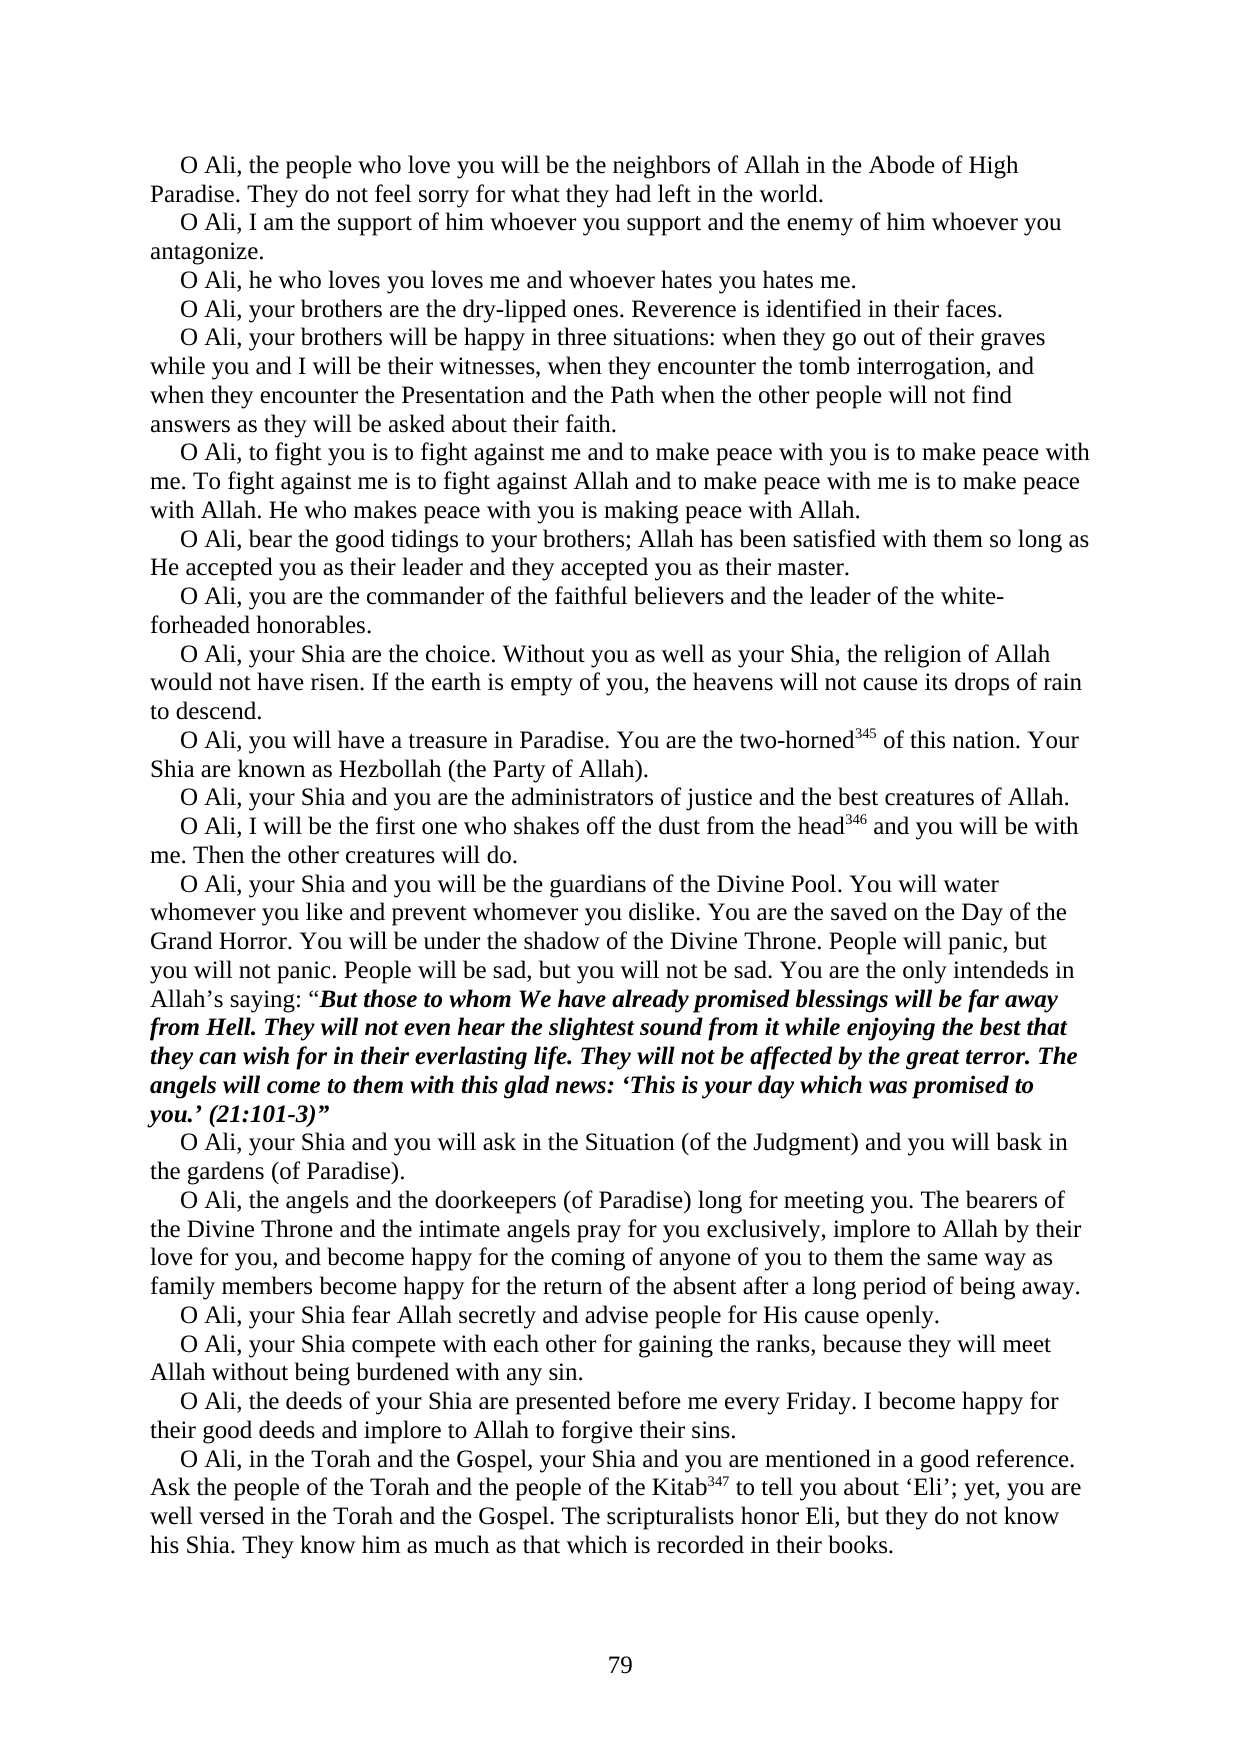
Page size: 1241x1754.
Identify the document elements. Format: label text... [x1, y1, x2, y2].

text O Ali, your Shia are the choice. Without you as well as your Shia, the religion of Allah would not have risen. If the earth is empty of you, the heavens will not cause its drops of rain to descend. [150, 639, 1090, 725]
text O Ali, the deeds of your Shia are presented before me every Friday. I become happy for their good deeds and implore to Allah to forgive their sins. [150, 1386, 1090, 1444]
text O Ali, in the Torah and the Gospel, your Shia and you are mentioned in a good reference. Ask the people of the Torah and the people of the Kitab to tell you about ‘Eli’; yet, you are well versed in the Torah and the Gospel. The scripturalists honor Eli, but they do not know his Shia. They know him as much as that which is recorded in their books. [150, 1444, 1090, 1559]
text O Ali, I will be the first one who shakes off the dust from the head and you will be with me. Then the other creatures will do. [150, 811, 1090, 869]
text O Ali, your Shia and you will be the guardians of the Divine Pool. You will water whomever you like and prevent whomever you dislike. You are the saved on the Day of the Grand Horror. You will be under the shadow of the Divine Throne. People will panic, but you will not panic. People will be sad, but you will not be sad. You are the only intendeds in Allah’s saying: “But those to whom We have already promised blessings will be far away from Hell. They will not even hear the slightest sound from it while enjoying the best that they can wish for in their everlasting life. They will not be affected by the great terror. The angels will come to them with this glad news: ‘This is your day which was promised to you.’ (21:101-3)” [150, 869, 1090, 1127]
text O Ali, you will have a treasure in Paradise. You are the two-horned of this nation. Your Shia are known as Hezbollah (the Party of Allah). [150, 725, 1090, 782]
text O Ali, your Shia fear Allah secretly and advise people for His cause openly. [150, 1300, 1090, 1329]
text O Ali, your Shia and you are the administrators of justice and the best creatures of Allah. [150, 782, 1090, 811]
text O Ali, you are the commander of the faithful believers and the leader of the white-forheaded honorables. [150, 581, 1090, 639]
text O Ali, I am the support of him whoever you support and the enemy of him whoever you antagonize. [150, 207, 1090, 265]
text O Ali, your brothers are the dry-lipped ones. Reverence is identified in their faces. [150, 294, 1090, 322]
text O Ali, your Shia and you will ask in the Situation (of the Judgment) and you will bask in the gardens (of Paradise). [150, 1127, 1090, 1185]
text O Ali, the angels and the doorkeepers (of Paradise) long for meeting you. The bearers of the Divine Throne and the intimate angels pray for you exclusively, implore to Allah by their love for you, and become happy for the coming of anyone of you to them the same way as family members become happy for the return of the absent after a long period of being away. [150, 1185, 1090, 1300]
text O Ali, the people who love you will be the neighbors of Allah in the Abode of High Paradise. They do not feel sorry for what they had left in the world. [150, 150, 1090, 207]
text O Ali, bear the good tidings to your brothers; Allah has been satisfied with them so long as He accepted you as their leader and they accepted you as their master. [150, 524, 1090, 581]
text O Ali, he who loves you loves me and whoever hates you hates me. [150, 265, 1090, 294]
text O Ali, to fight you is to fight against me and to make peace with you is to make peace with me. To fight against me is to fight against Allah and to make peace with me is to make peace with Allah. He who makes peace with you is making peace with Allah. [150, 437, 1090, 524]
text O Ali, your brothers will be happy in three situations: when they go out of their graves while you and I will be their witnesses, when they encounter the tomb interrogation, and when they encounter the Presentation and the Path when the other people will not find answers as they will be asked about their faith. [150, 322, 1090, 437]
text O Ali, your Shia compete with each other for gaining the ranks, because they will meet Allah without being burdened with any sin. [150, 1329, 1090, 1386]
